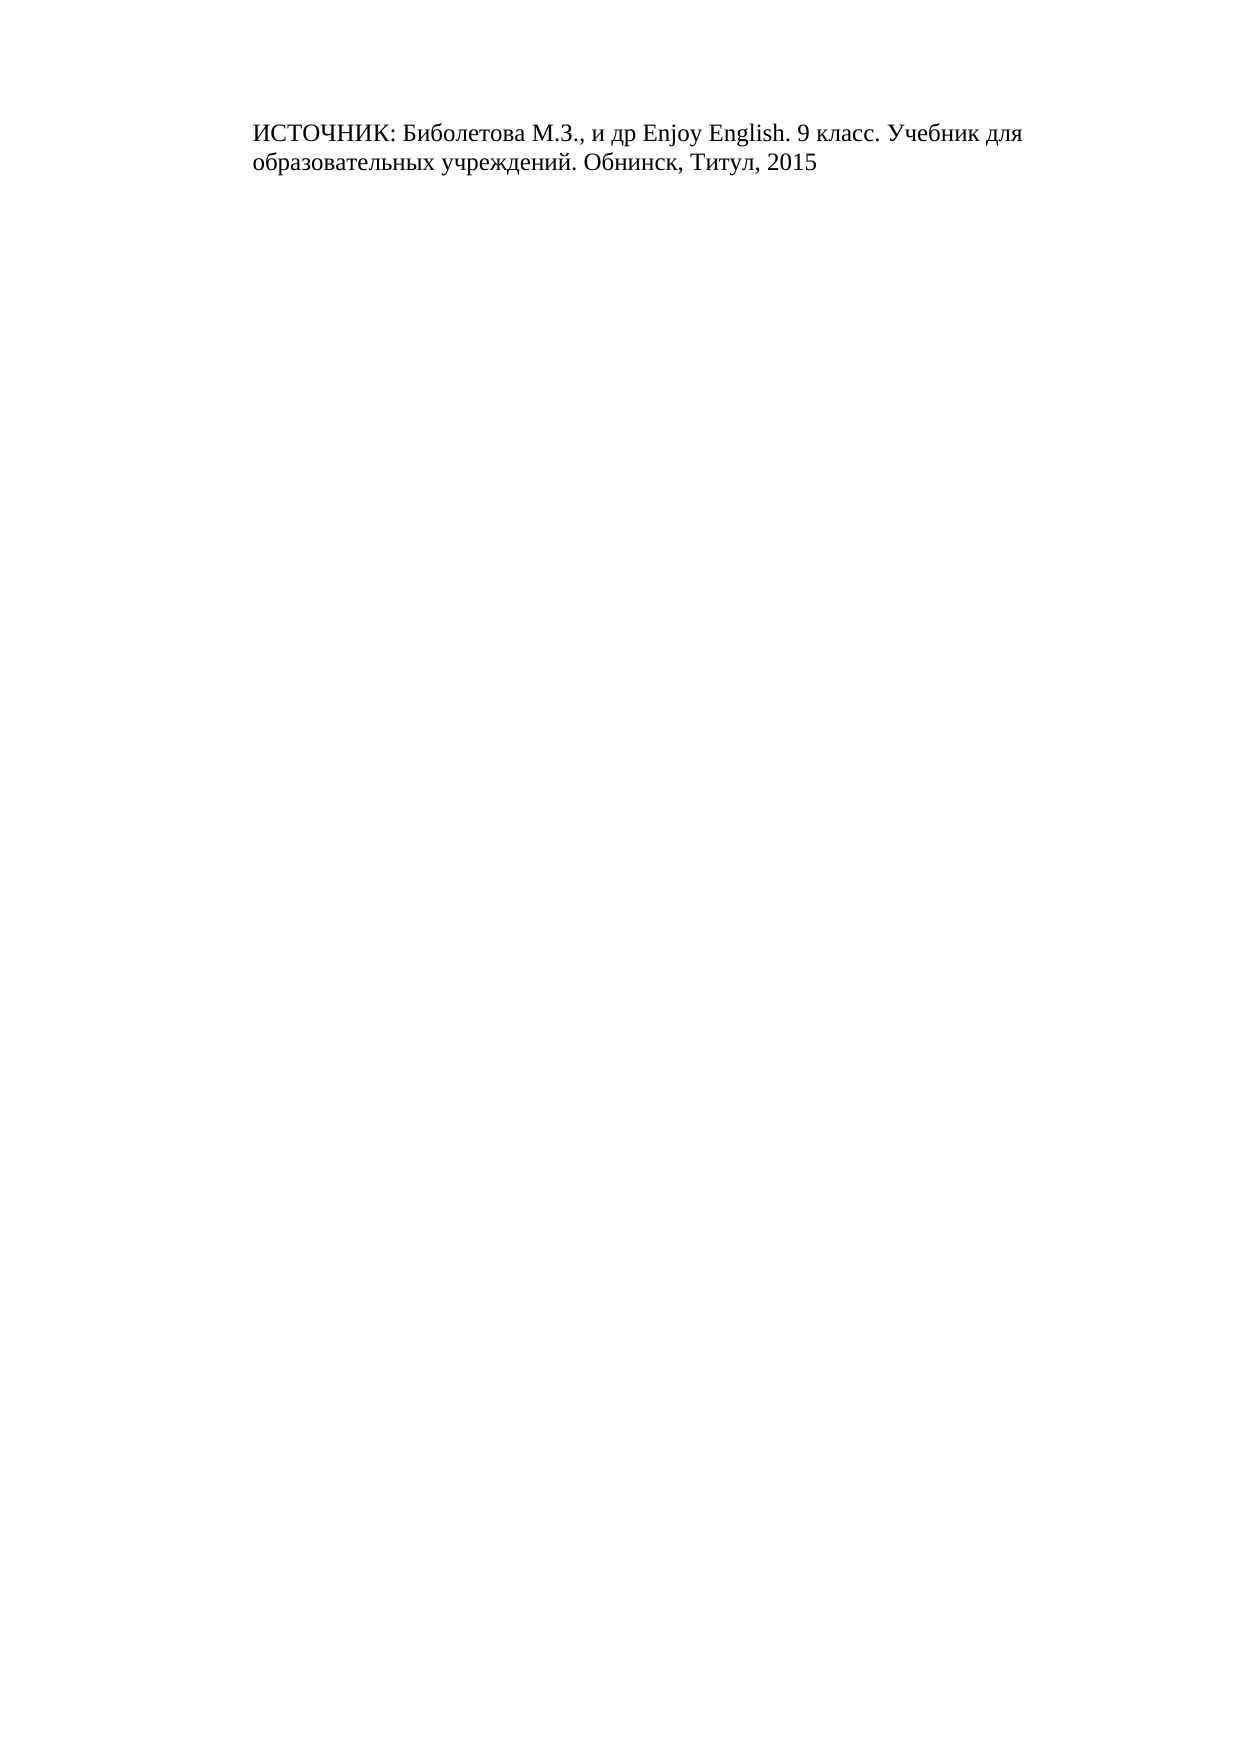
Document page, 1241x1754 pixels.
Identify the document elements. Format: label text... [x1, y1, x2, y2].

list ИСТОЧНИК: Биболетова М.З., и др Enjoy English. 9 класс. Учебник для образовательных учреждений. Обнинск, Титул, 2015 [252, 118, 1152, 176]
